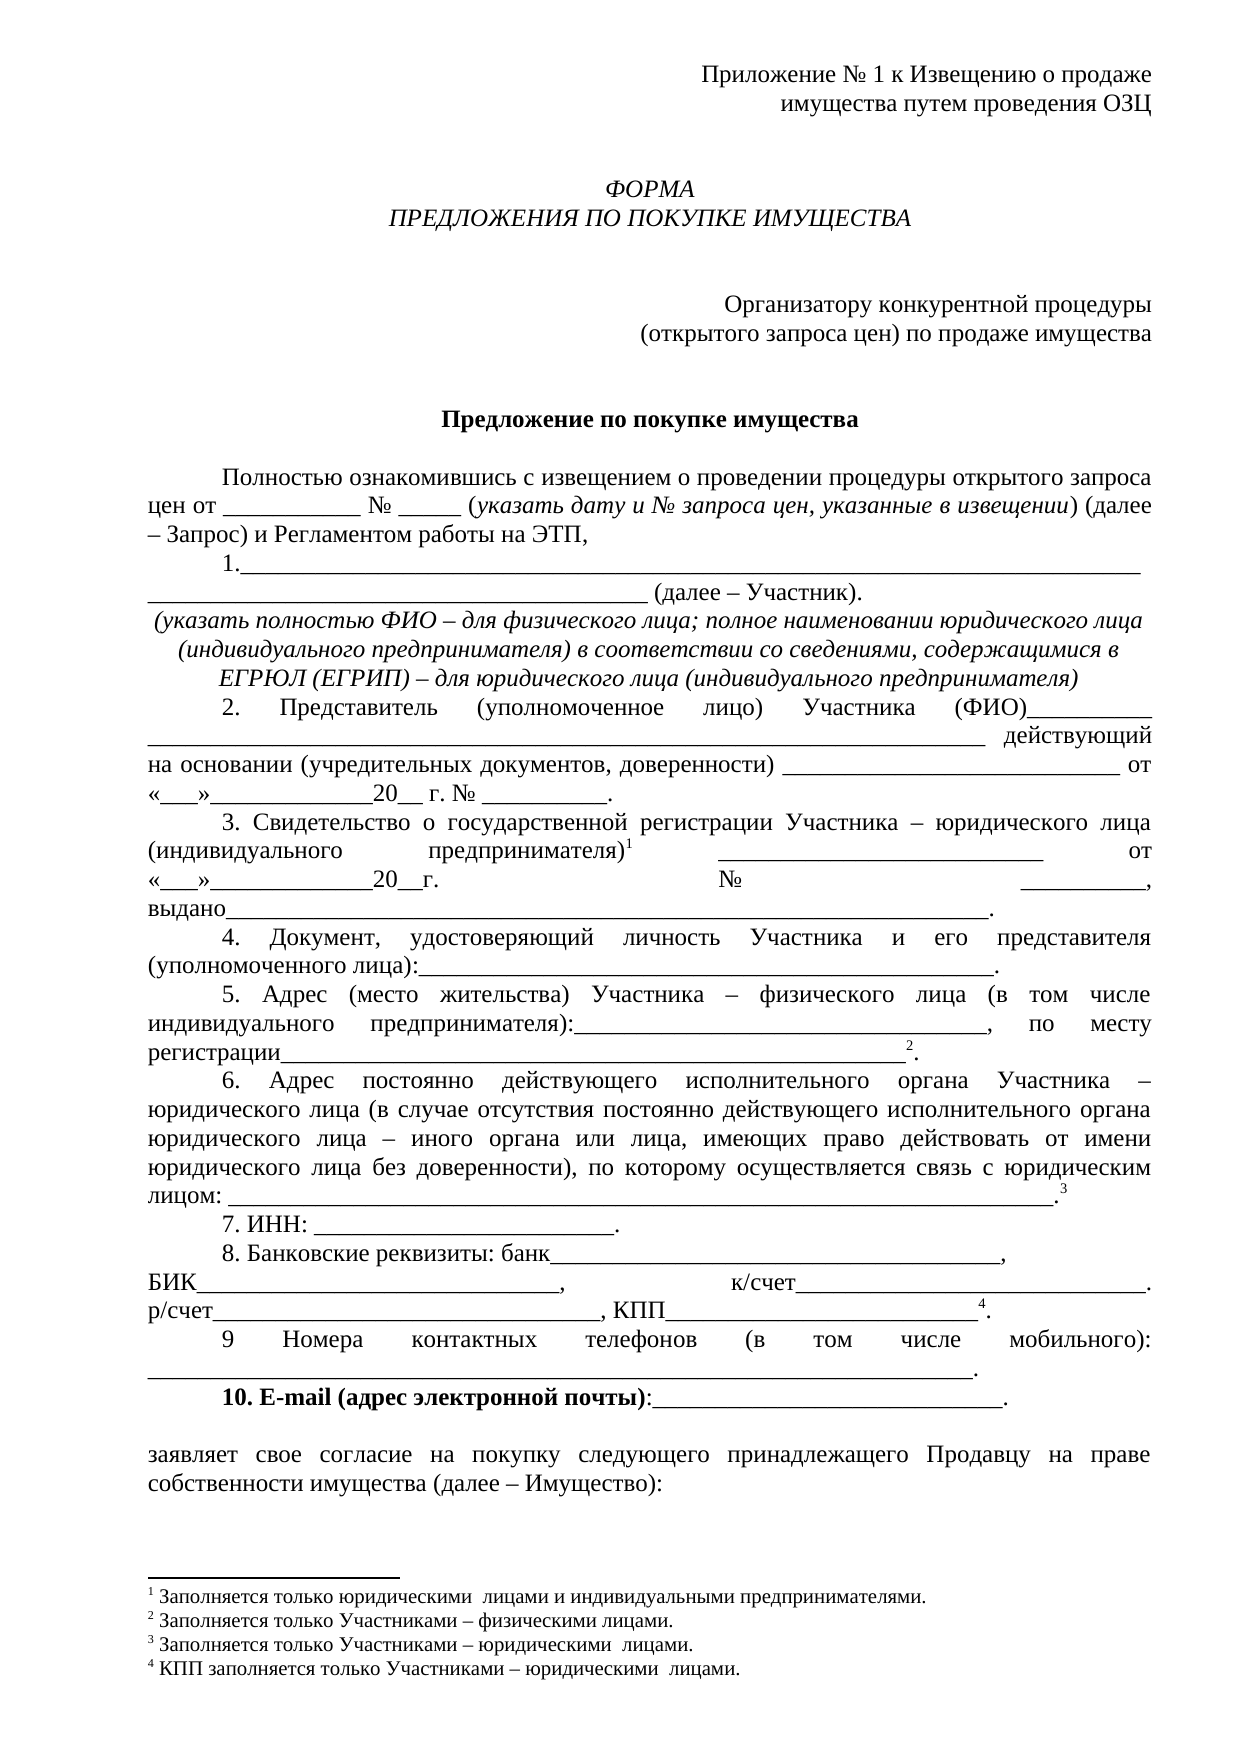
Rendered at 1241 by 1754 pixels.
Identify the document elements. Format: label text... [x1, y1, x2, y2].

text 3. Свидетельство о государственной регистрации Участника – юридического лица (индивидуального предпринимателя) __________________________ от «___»_____________20__г. № __________, выдано_____________________________________________________________. [148, 807, 1152, 922]
text 10. Е-mail (адрес электронной почты):____________________________. [148, 1382, 1152, 1410]
text 5. Адрес (место жительства) Участника – физического лица (в том числе индивидуального предпринимателя):_________________________________, по месту регистрации__________________________________________________. [148, 979, 1152, 1065]
text ПРЕДЛОЖЕНИЯ ПО ПОКУПКЕ ИМУЩЕСТВА [148, 203, 1152, 232]
text 7. ИНН: ________________________. [148, 1209, 1152, 1238]
text 2. Представитель (уполномоченное лицо) Участника (ФИО)__________ ___________________________________________________________________ действующий на основании (учредительных документов, доверенности) ___________________________ от «___»_____________20__ г. № __________. [148, 692, 1152, 807]
text 4. Документ, удостоверяющий личность Участника и его представителя (уполномоченного лица):______________________________________________. [148, 922, 1152, 979]
text 8. Банковские реквизиты: банк____________________________________, [148, 1238, 1152, 1267]
text 9 Номера контактных телефонов (в том числе мобильного): __________________________________________________________________. [148, 1324, 1152, 1382]
text Организатору конкурентной процедуры [148, 289, 1152, 318]
text заявляет свое согласие на покупку следующего принадлежащего Продавцу на праве собственности имущества (далее – Имущество): [148, 1439, 1152, 1497]
text (открытого запроса цен) по продаже имущества [148, 318, 1152, 347]
text 6. Адрес постоянно действующего исполнительного органа Участника – юридического лица (в случае отсутствия постоянно действующего исполнительного органа юридического лица – иного органа или лица, имеющих право действовать от имени юридического лица без доверенности), по которому осуществляется связь с юридическим лицом: __________________________________________________________________. [148, 1065, 1152, 1209]
text 1.________________________________________________________________________________________________________________ (далее – Участник). [148, 548, 1152, 605]
text Предложение по покупке имущества [148, 404, 1152, 433]
text (указать полностью ФИО – для физического лица; полное наименовании юридического лица (индивидуального предпринимателя) в соответствии со сведениями, содержащимися в ЕГРЮЛ (ЕГРИП) – для юридического лица (индивидуального предпринимателя) [148, 605, 1152, 692]
text БИК_____________________________, к/счет____________________________. р/счет_______________________________, КПП_________________________. [148, 1267, 1152, 1324]
text ФОРМА [148, 174, 1152, 203]
text Приложение № 1 к Извещению о продаже имущества путем проведения ОЗЦ [148, 59, 1152, 117]
text Полностью ознакомившись с извещением о проведении процедуры открытого запроса цен от ___________ № _____ (указать дату и № запроса цен, указанные в извещении) (далее – Запрос) и Регламентом работы на ЭТП, [148, 462, 1152, 548]
